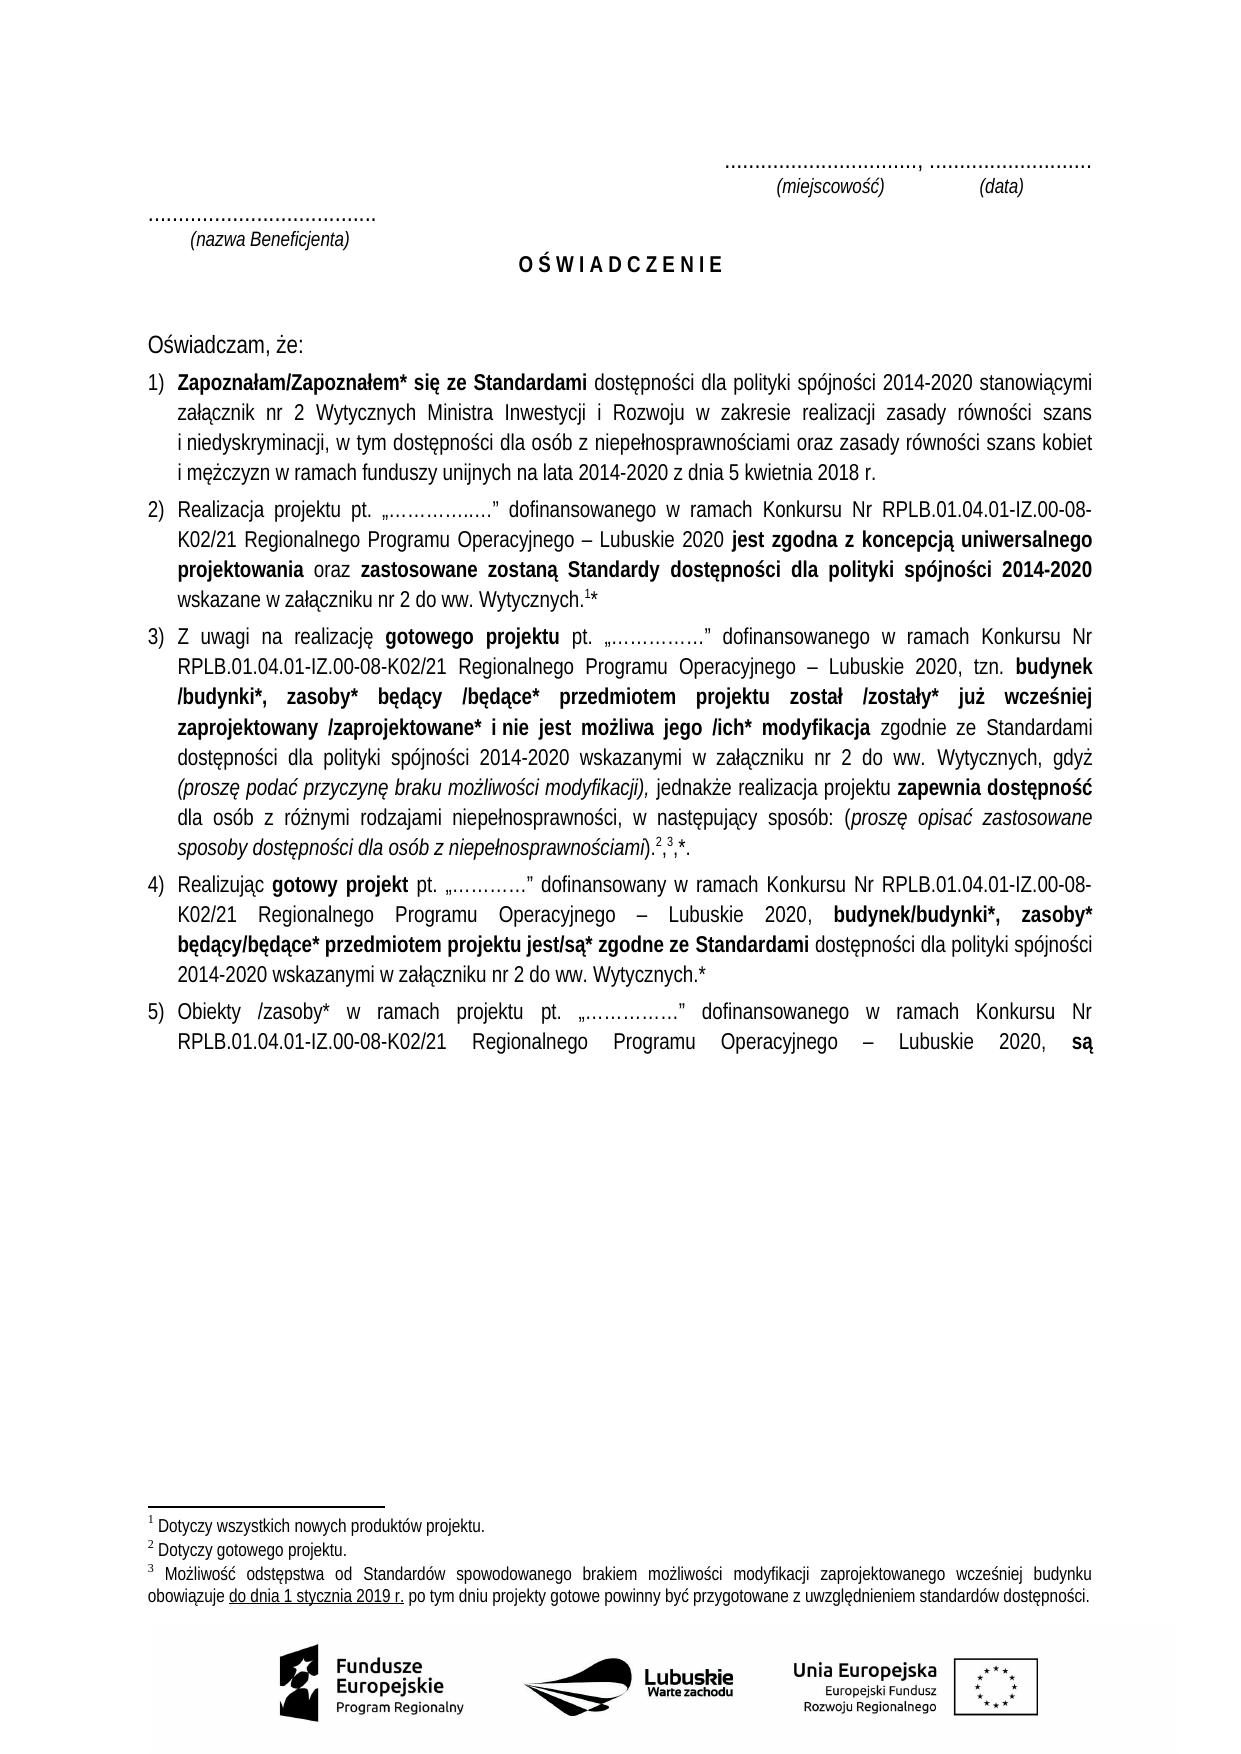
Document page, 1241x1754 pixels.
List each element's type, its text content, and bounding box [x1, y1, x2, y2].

list Realizacja projektu pt. „…………..…” dofinansowanego w ramach Konkursu Nr RPLB.01.04.01-IZ.00-08-K02/21 Regionalnego Programu Operacyjnego – Lubuskie 2020 jest zgodna z koncepcją uniwersalnego projektowania oraz zastosowane zostaną Standardy dostępności dla polityki spójności 2014-2020 wskazane w załączniku nr 2 do ww. Wytycznych.* [148, 496, 1093, 613]
list Z uwagi na realizację gotowego projektu pt. „……………” dofinansowanego w ramach Konkursu Nr RPLB.01.04.01-IZ.00-08-K02/21 Regionalnego Programu Operacyjnego – Lubuskie 2020, tzn. budynek /budynki*, zasoby* będący /będące* przedmiotem projektu został /zostały* już wcześniej zaprojektowany /zaprojektowane* i nie jest możliwa jego /ich* modyfikacja zgodnie ze Standardami dostępności dla polityki spójności 2014-2020 wskazanymi w załączniku nr 2 do ww. Wytycznych, gdyż (proszę podać przyczynę braku możliwości modyfikacji), jednakże realizacja projektu zapewnia dostępność dla osób z różnymi rodzajami niepełnosprawności, w następujący sposób: (proszę opisać zastosowane sposoby dostępności dla osób z niepełnosprawnościami).,,*. [148, 623, 1093, 861]
list Obiekty /zasoby* w ramach projektu pt. „……………” dofinansowanego w ramach Konkursu Nr RPLB.01.04.01-IZ.00-08-K02/21 Regionalnego Programu Operacyjnego – Lubuskie 2020, są modernizowane (przebudowywane, rozbudowywane), a warunki techniczne i zakres prowadzonej modernizacji nie pozwalają na zastosowanie Standardów dostępności dla polityki spójności 2014-2020 wskazanymi w załączniku nr 2 do ww. Wytycznych, gdyż …(proszę opisać przyczynę braku możliwości dostosowania do przedmiotowych Standardów), jednakże realizacja projektu zapewnia dostępność dla osób z różnymi rodzajami niepełnosprawności, w następujący sposób: (proszę opisać zastosowane sposoby dostępności dla osób z niepełnosprawnościami).* [148, 998, 1093, 1054]
text ...................................... [148, 198, 1093, 227]
text O Ś W I A D C Z E N I E [148, 251, 1093, 277]
list Zapoznałam/Zapoznałem* się ze Standardami dostępności dla polityki spójności 2014-2020 stanowiącymi załącznik nr 2 Wytycznych Ministra Inwestycji i Rozwoju w zakresie realizacji zasady równości szans i niedyskryminacji, w tym dostępności dla osób z niepełnosprawnościami oraz zasady równości szans kobiet i mężczyzn w ramach funduszy unijnych na lata 2014-2020 z dnia 5 kwietnia 2018 r. [148, 369, 1093, 486]
text (miejscowość) (data) [148, 174, 1093, 198]
text ................................, ........................... [148, 145, 1093, 174]
list Realizując gotowy projekt pt. „…………” dofinansowany w ramach Konkursu Nr RPLB.01.04.01-IZ.00-08-K02/21 Regionalnego Programu Operacyjnego – Lubuskie 2020, budynek/budynki*, zasoby* będący/będące* przedmiotem projektu jest/są* zgodne ze Standardami dostępności dla polityki spójności 2014-2020 wskazanymi w załączniku nr 2 do ww. Wytycznych.* [148, 871, 1093, 988]
text (nazwa Beneficjenta) [148, 227, 1093, 251]
text Oświadczam, że: [148, 329, 1093, 358]
picture [147, 1619, 1179, 1754]
